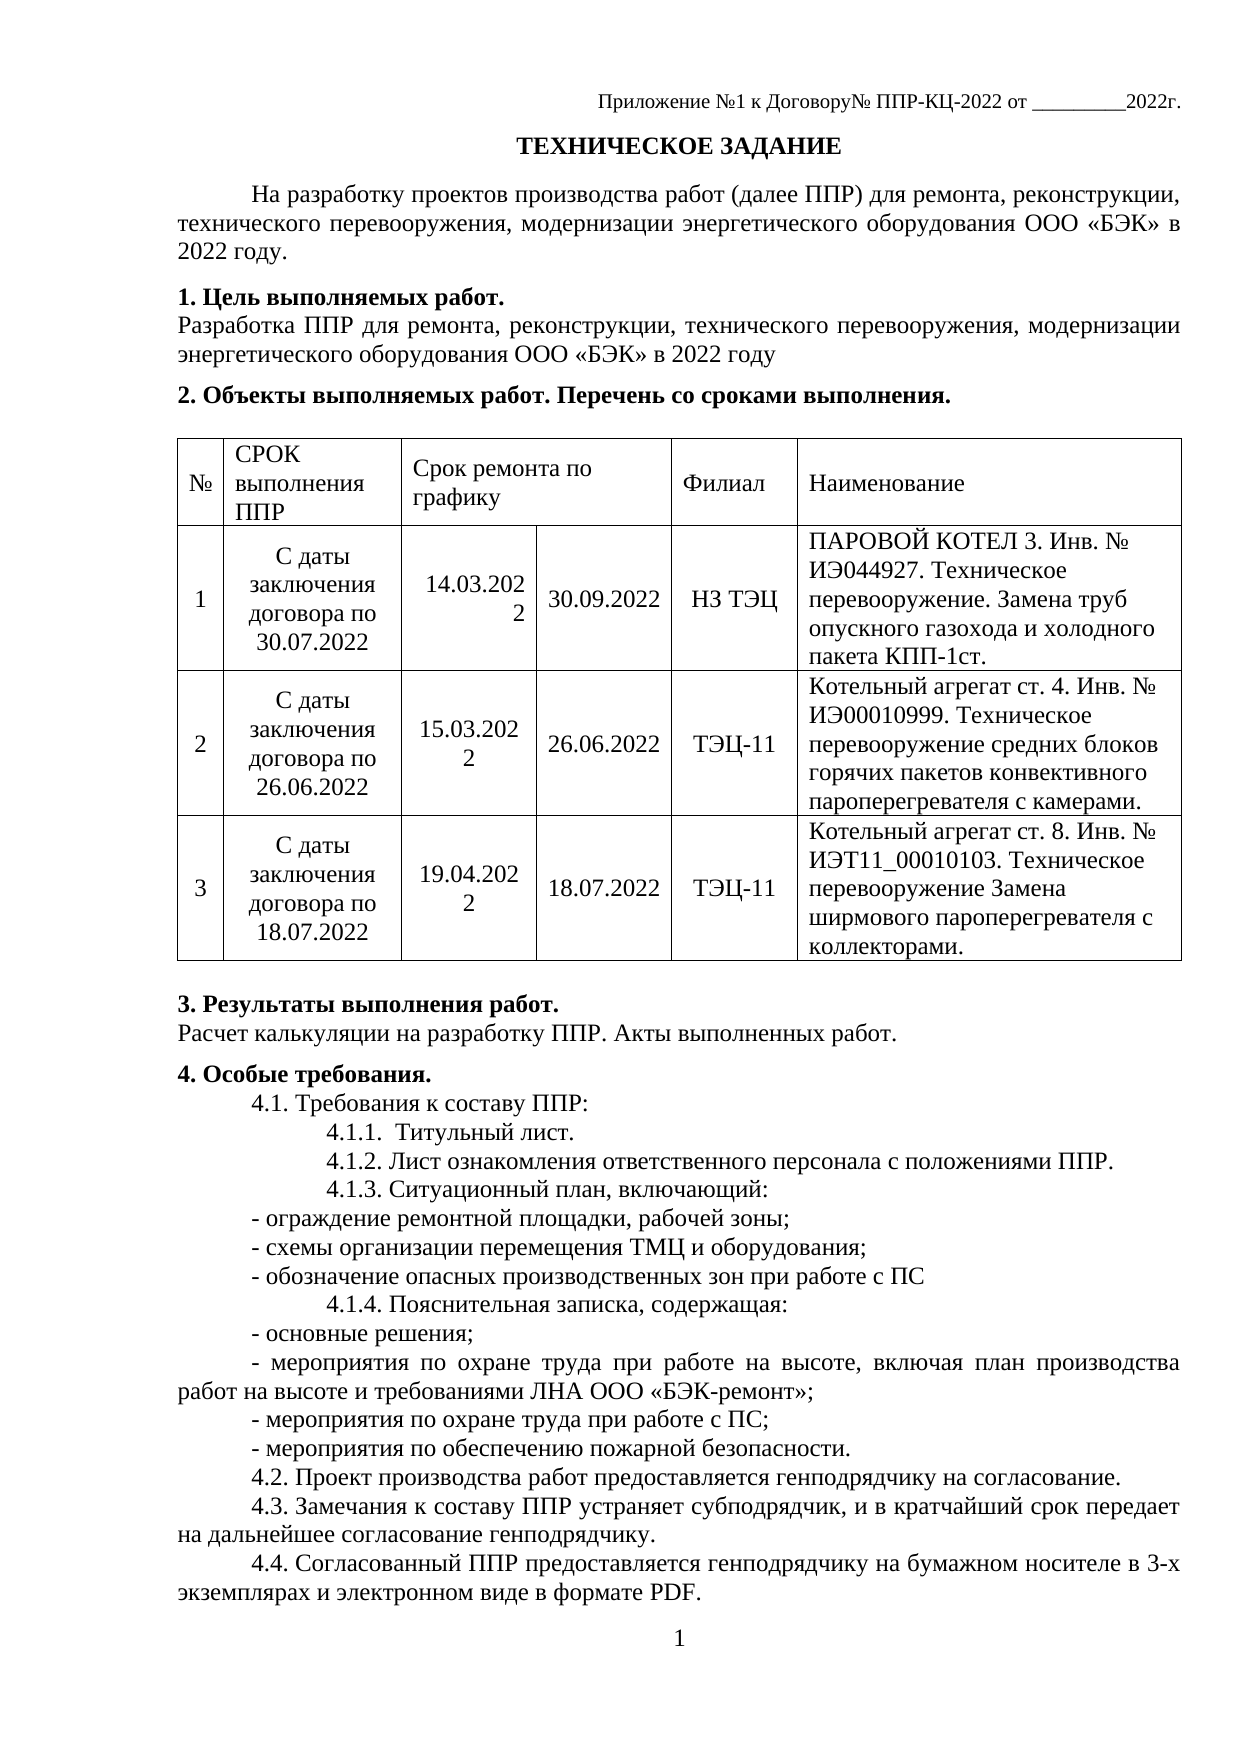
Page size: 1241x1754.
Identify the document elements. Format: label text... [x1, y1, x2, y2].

list Результаты выполнения работ. [177, 989, 1181, 1018]
table_cell 1 [178, 526, 223, 670]
list Проект производства работ предоставляется генподрядчику на согласование. [177, 1462, 1181, 1491]
table_cell 26.06.2022 [537, 671, 671, 815]
list Объекты выполняемых работ. Перечень со сроками выполнения. [177, 381, 1181, 409]
text - мероприятия по охране труда при работе на высоте, включая план производства работ на высоте и требованиями ЛНА ООО «БЭК-ремонт»; [177, 1347, 1181, 1404]
table_cell ПАРОВОЙ КОТЕЛ 3. Инв. № ИЭ044927. Техническое перевооружение. Замена труб опускного газохода и холодного пакета КПП-1ст. [798, 526, 1181, 670]
table_cell ТЭЦ-11 [672, 671, 797, 815]
list Цель выполняемых работ. [177, 282, 1181, 311]
text - схемы организации перемещения ТМЦ и оборудования; [177, 1232, 1181, 1261]
table_header СРОК выполнения ППР [224, 439, 401, 525]
list Согласованный ППР предоставляется генподрядчику на бумажном носителе в 3-х экземплярах и электронном виде в формате PDF. [177, 1548, 1181, 1606]
table_header Срок ремонта по графику [402, 439, 671, 525]
text - мероприятия по обеспечению пожарной безопасности. [177, 1433, 1181, 1462]
list Требования к составу ППР: [177, 1088, 1181, 1117]
table_cell НЗ ТЭЦ [672, 526, 797, 670]
text - ограждение ремонтной площадки, рабочей зоны; [177, 1203, 1181, 1232]
text - мероприятия по охране труда при работе с ПС; [177, 1404, 1181, 1433]
list Лист ознакомления ответственного персонала с положениями ППР. [252, 1146, 1181, 1174]
table_cell С даты заключения договора по 26.06.2022 [224, 671, 401, 815]
table_cell 2 [178, 671, 223, 815]
text Разработка ППР для ремонта, реконструкции, технического перевооружения, модернизации энергетического оборудования ООО «БЭК» в 2022 году [177, 311, 1181, 368]
table_header Наименование [798, 439, 1181, 525]
text Расчет калькуляции на разработку ППР. Акты выполненных работ. [177, 1018, 1181, 1047]
table_cell 3 [178, 816, 223, 960]
table_cell Котельный агрегат ст. 4. Инв. № ИЭ00010999. Техническое перевооружение средних блоков горячих пакетов конвективного пароперегревателя с камерами. [798, 671, 1181, 815]
text - основные решения; [177, 1318, 1181, 1347]
list Пояснительная записка, содержащая: [252, 1289, 1181, 1318]
table_cell 18.07.2022 [537, 816, 671, 960]
table_cell 14.03.2022 [402, 526, 536, 670]
table_cell ТЭЦ-11 [672, 816, 797, 960]
list Ситуационный план, включающий: [252, 1174, 1181, 1203]
table_cell С даты заключения договора по 30.07.2022 [224, 526, 401, 670]
table_header Филиал [672, 439, 797, 525]
table_cell С даты заключения договора по 18.07.2022 [224, 816, 401, 960]
list Титульный лист. [252, 1117, 1181, 1146]
list Особые требования. [177, 1059, 1181, 1088]
table_cell 15.03.2022 [402, 671, 536, 815]
text ТЕХНИЧЕСКОЕ ЗАДАНИЕ [177, 131, 1181, 160]
text - обозначение опасных производственных зон при работе с ПС [177, 1261, 1181, 1289]
table_header № [178, 439, 223, 525]
text Приложение №1 к Договору№ ППР-КЦ-2022 от _________2022г. [177, 89, 1181, 113]
list Замечания к составу ППР устраняет субподрядчик, и в кратчайший срок передает на дальнейшее согласование генподрядчику. [177, 1491, 1181, 1548]
table_cell 30.09.2022 [537, 526, 671, 670]
table_cell 19.04.2022 [402, 816, 536, 960]
table_cell Котельный агрегат ст. 8. Инв. № ИЭТ11_00010103. Техническое перевооружение Замена ширмового пароперегревателя с коллекторами. [798, 816, 1181, 960]
list На разработку проектов производства работ (далее ППР) для ремонта, реконструкции, технического перевооружения, модернизации энергетического оборудования ООО «БЭК» в 2022 году. [177, 179, 1181, 265]
